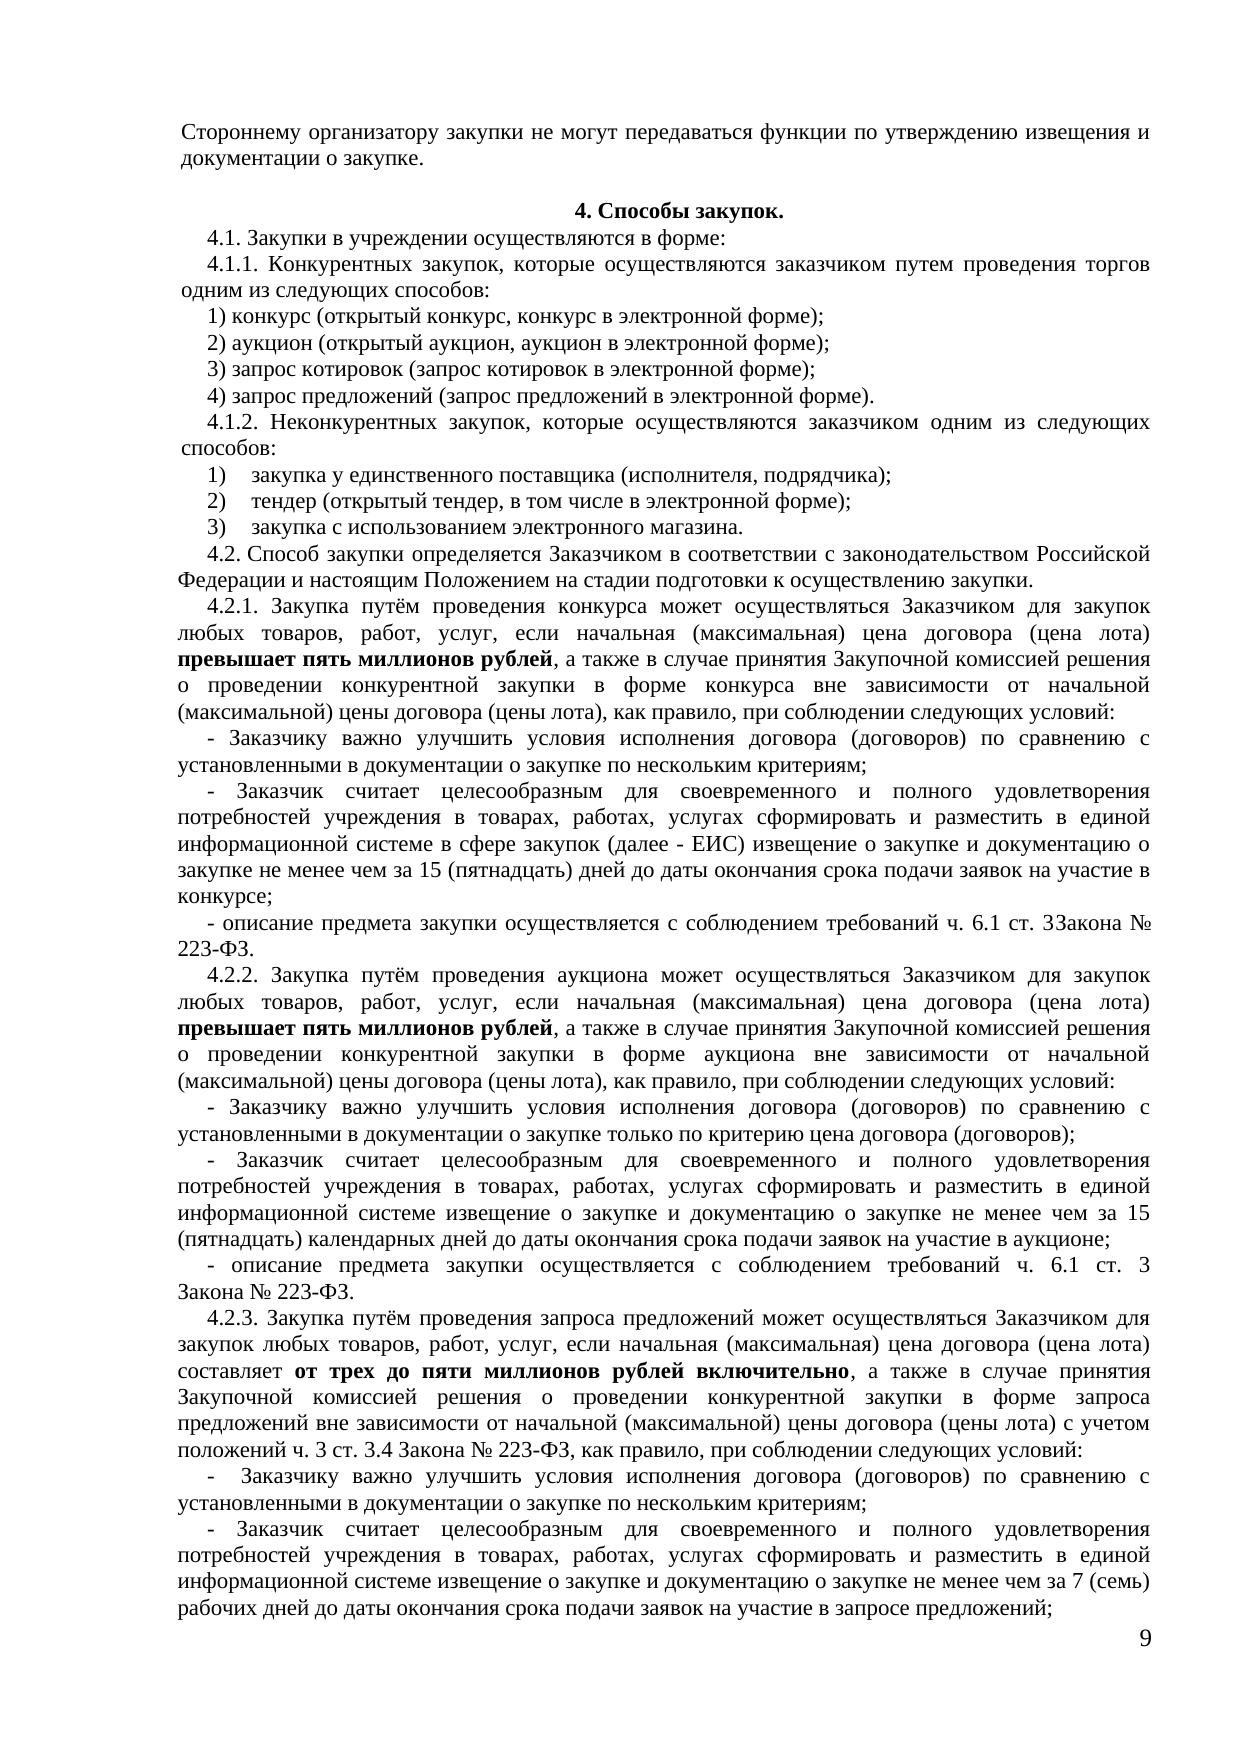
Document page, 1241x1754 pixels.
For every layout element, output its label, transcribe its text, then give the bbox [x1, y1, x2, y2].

text 4.1. Закупки в учреждении осуществляются в форме: [177, 223, 1152, 250]
text 3) запрос котировок (запрос котировок в электронной форме); [181, 355, 1152, 382]
list закупка у единственного поставщика (исполнителя, подрядчика); [207, 461, 1152, 487]
text - Заказчик считает целесообразным для своевременного и полного удовлетворения потребностей учреждения в товарах, работах, услугах сформировать и разместить в единой информационной системе в сфере закупок (далее - ЕИС) извещение о закупке и документацию о закупке не менее чем за 15 (пятнадцать) дней до даты окончания срока подачи заявок на участие в конкурсе; [177, 777, 1152, 909]
text - описание предмета закупки осуществляется с соблюдением требований ч. 6.1 ст. 3Закона № 223-ФЗ. [177, 909, 1152, 961]
list тендер (открытый тендер, в том числе в электронной форме); [207, 487, 1152, 513]
text 4.2.3. Закупка путём проведения запроса предложений может осуществляться Заказчиком для закупок любых товаров, работ, услуг, если начальная (максимальная) цена договора (цена лота) составляет от трех до пяти миллионов рублей включительно, а также в случае принятия Закупочной комиссией решения о проведении конкурентной закупки в форме запроса предложений вне зависимости от начальной (максимальной) цены договора (цены лота) с учетом положений ч. 3 ст. 3.4 Закона № 223-ФЗ, как правило, при соблюдении следующих условий: [177, 1304, 1152, 1462]
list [181, 118, 1152, 171]
text 4.1.2. Неконкурентных закупок, которые осуществляются заказчиком одним из следующих способов: [181, 408, 1152, 461]
text 4.2.1. Закупка путём проведения конкурса может осуществляться Заказчиком для закупок любых товаров, работ, услуг, если начальная (максимальная) цена договора (цена лота) превышает пять миллионов рублей, а также в случае принятия Закупочной комиссией решения о проведении конкурентной закупки в форме конкурса вне зависимости от начальной (максимальной) цены договора (цены лота), как правило, при соблюдении следующих условий: [177, 592, 1152, 724]
text 4.2.2. Закупка путём проведения аукциона может осуществляться Заказчиком для закупок любых товаров, работ, услуг, если начальная (максимальная) цена договора (цена лота) превышает пять миллионов рублей, а также в случае принятия Закупочной комиссией решения о проведении конкурентной закупки в форме аукциона вне зависимости от начальной (максимальной) цены договора (цены лота), как правило, при соблюдении следующих условий: [177, 961, 1152, 1093]
text - Заказчик считает целесообразным для своевременного и полного удовлетворения потребностей учреждения в товарах, работах, услугах сформировать и разместить в единой информационной системе извещение о закупке и документацию о закупке не менее чем за 15 (пятнадцать) календарных дней до даты окончания срока подачи заявок на участие в аукционе; [177, 1146, 1152, 1251]
text - Заказчик считает целесообразным для своевременного и полного удовлетворения потребностей учреждения в товарах, работах, услугах сформировать и разместить в единой информационной системе извещение о закупке и документацию о закупке не менее чем за 7 (семь) рабочих дней до даты окончания срока подачи заявок на участие в запросе предложений; [177, 1515, 1152, 1620]
text 2) аукцион (открытый аукцион, аукцион в электронной форме); [181, 329, 1152, 355]
list 4.1.1. Конкурентных закупок, которые осуществляются заказчиком путем проведения торгов одним из следующих способов: [181, 250, 1152, 303]
text 4.2. Способ закупки определяется Заказчиком в соответствии с законодательством Российской Федерации и настоящим Положением на стадии подготовки к осуществлению закупки. [177, 540, 1152, 592]
text - Заказчику важно улучшить условия исполнения договора (договоров) по сравнению с установленными в документации о закупке по нескольким критериям; [177, 724, 1152, 777]
text - Заказчику важно улучшить условия исполнения договора (договоров) по сравнению с установленными в документации о закупке только по критерию цена договора (договоров); [177, 1093, 1152, 1146]
subtitle 4. Способы закупок. [177, 197, 1152, 223]
text 1) конкурс (открытый конкурс, конкурс в электронной форме); [181, 303, 1152, 329]
text - описание предмета закупки осуществляется с соблюдением требований ч. 6.1 ст. 3 Закона № 223-ФЗ. [177, 1251, 1152, 1304]
list закупка с использованием электронного магазина. [207, 513, 1152, 540]
text 4) запрос предложений (запрос предложений в электронной форме). [181, 382, 1152, 408]
text - Заказчику важно улучшить условия исполнения договора (договоров) по сравнению с установленными в документации о закупке по нескольким критериям; [177, 1462, 1152, 1515]
